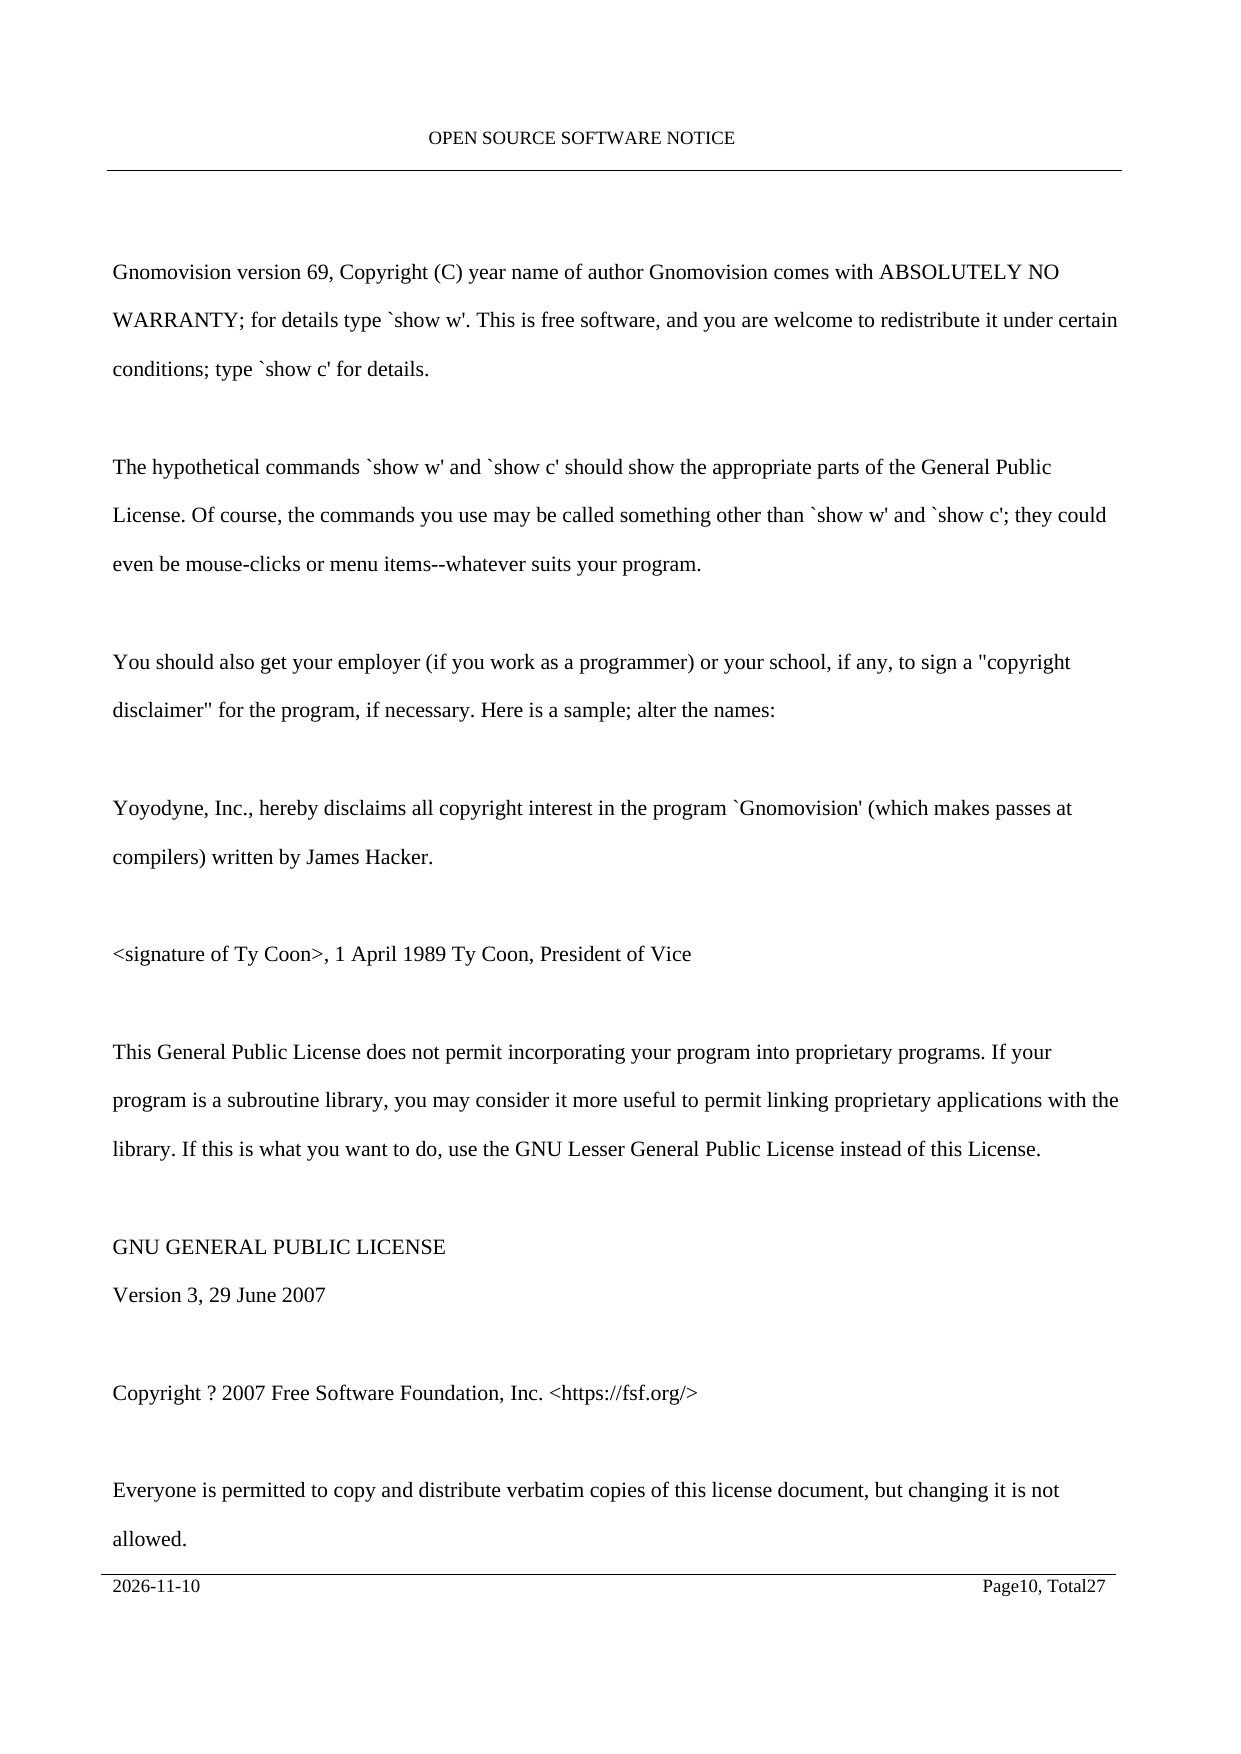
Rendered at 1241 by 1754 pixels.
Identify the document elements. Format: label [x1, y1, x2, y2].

text [112, 206, 1128, 1555]
